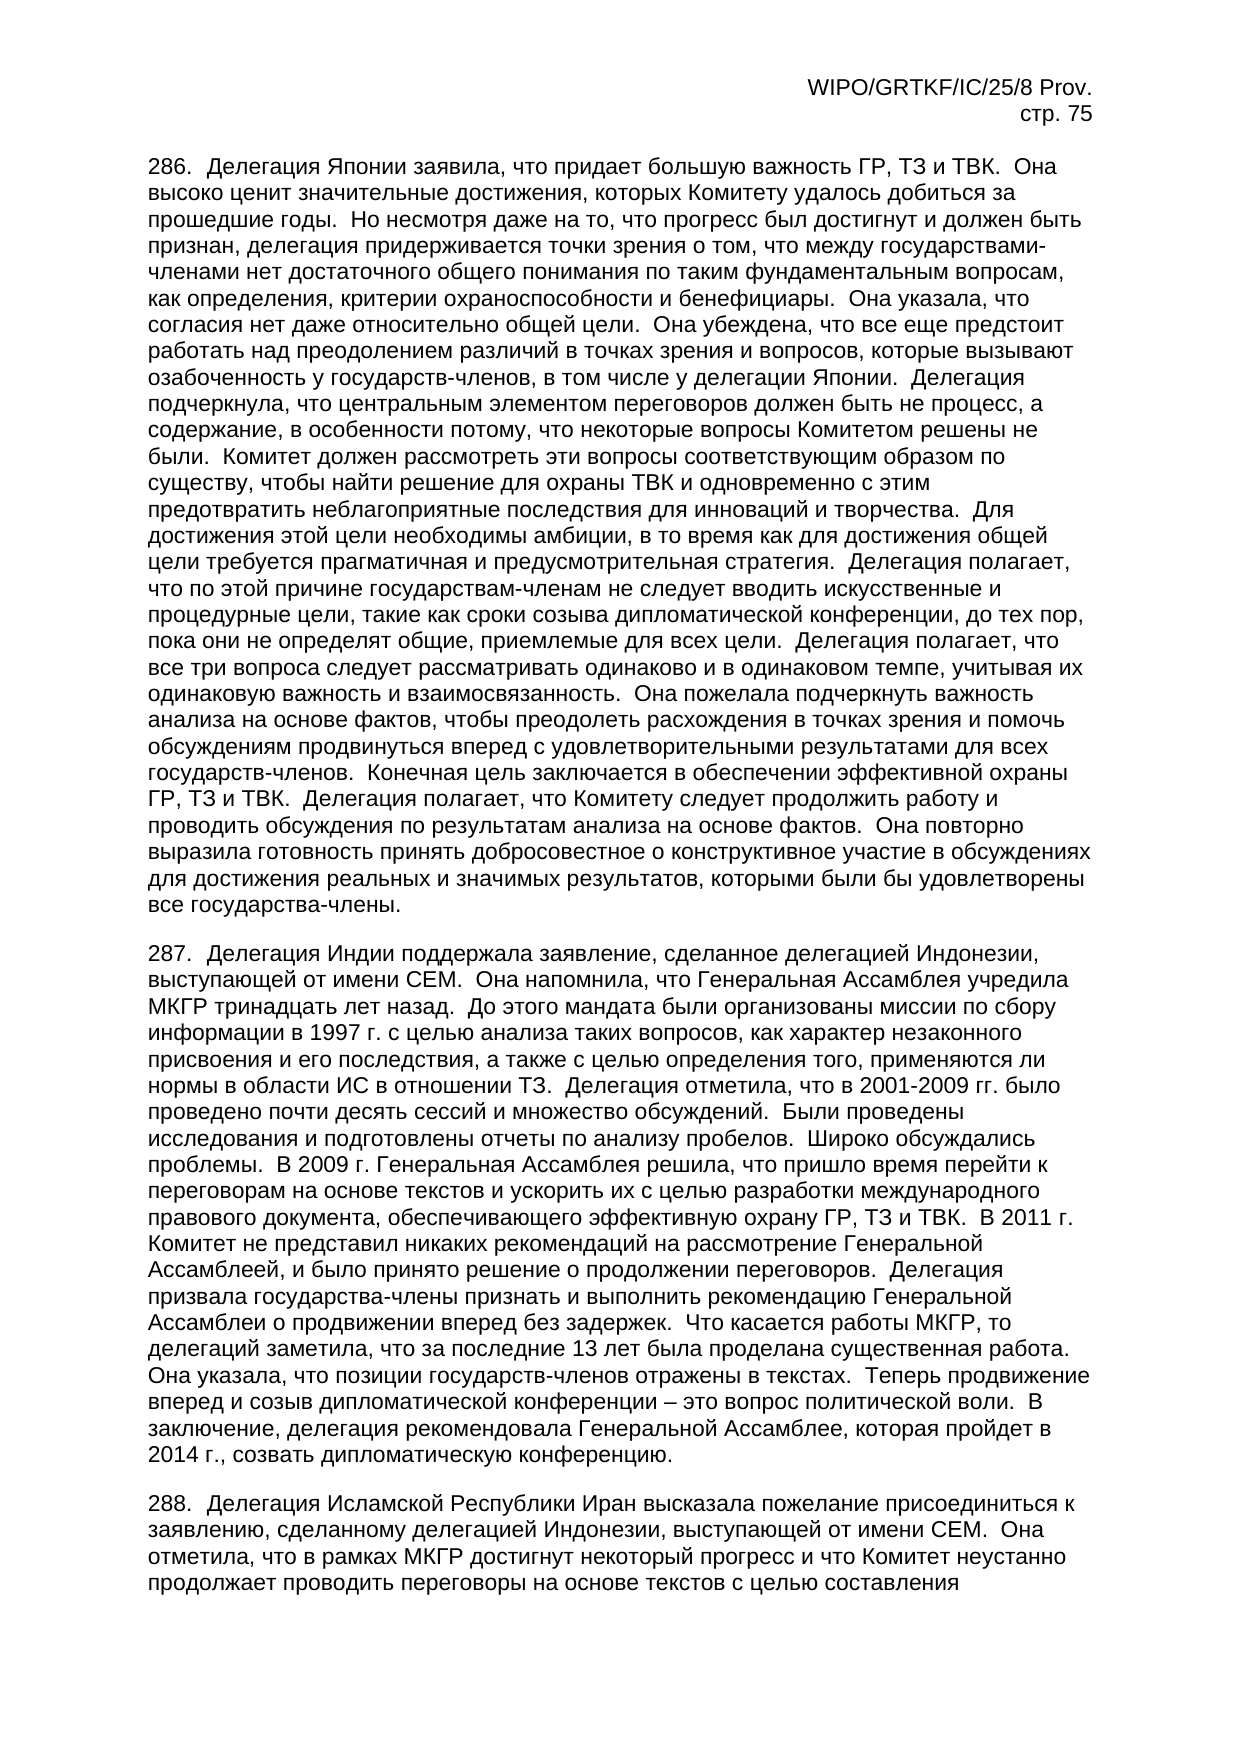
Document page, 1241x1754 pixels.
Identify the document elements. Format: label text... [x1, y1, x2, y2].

text Делегация Индии поддержала заявление, сделанное делегацией Индонезии, выступающей от имени СЕМ. Она напомнила, что Генеральная Ассамблея учредила МКГР тринадцать лет назад. До этого мандата были организованы миссии по сбору информации в 1997 г. с целью анализа таких вопросов, как характер незаконного присвоения и его последствия, а также с целью определения того, применяются ли нормы в области ИС в отношении ТЗ. Делегация отметила, что в 2001-2009 гг. было проведено почти десять сессий и множество обсуждений. Были проведены исследования и подготовлены отчеты по анализу пробелов. Широко обсуждались проблемы. В 2009 г. Генеральная Ассамблея решила, что пришло время перейти к переговорам на основе текстов и ускорить их с целью разработки международного правового документа, обеспечивающего эффективную охрану ГР, ТЗ и ТВК. В 2011 г. Комитет не представил никаких рекомендаций на рассмотрение Генеральной Ассамблеей, и было принято решение о продолжении переговоров. Делегация призвала государства-члены признать и выполнить рекомендацию Генеральной Ассамблеи о продвижении вперед без задержек. Что касается работы МКГР, то делегаций заметила, что за последние 13 лет была проделана существенная работа. Она указала, что позиции государств-членов отражены в текстах. Теперь продвижение вперед и созыв дипломатической конференции – это вопрос политической воли. В заключение, делегация рекомендовала Генеральной Ассамблее, которая пройдет в 2014 г., созвать дипломатическую конференцию. [148, 940, 1093, 1467]
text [148, 1490, 1093, 1596]
text Делегация Японии заявила, что придает большую важность ГР, ТЗ и ТВК. Она высоко ценит значительные достижения, которых Комитету удалось добиться за прошедшие годы. Но несмотря даже на то, что прогресс был достигнут и должен быть признан, делегация придерживается точки зрения о том, что между государствами-членами нет достаточного общего понимания по таким фундаментальным вопросам, как определения, критерии охраноспособности и бенефициары. Она указала, что согласия нет даже относительно общей цели. Она убеждена, что все еще предстоит работать над преодолением различий в точках зрения и вопросов, которые вызывают озабоченность у государств-членов, в том числе у делегации Японии. Делегация подчеркнула, что центральным элементом переговоров должен быть не процесс, а содержание, в особенности потому, что некоторые вопросы Комитетом решены не были. Комитет должен рассмотреть эти вопросы соответствующим образом по существу, чтобы найти решение для охраны ТВК и одновременно с этим предотвратить неблагоприятные последствия для инноваций и творчества. Для достижения этой цели необходимы амбиции, в то время как для достижения общей цели требуется прагматичная и предусмотрительная стратегия. Делегация полагает, что по этой причине государствам-членам не следует вводить искусственные и процедурные цели, такие как сроки созыва дипломатической конференции, до тех пор, пока они не определят общие, приемлемые для всех цели. Делегация полагает, что все три вопроса следует рассматривать одинаково и в одинаковом темпе, учитывая их одинаковую важность и взаимосвязанность. Она пожелала подчеркнуть важность анализа на основе фактов, чтобы преодолеть расхождения в точках зрения и помочь обсуждениям продвинуться вперед с удовлетворительными результатами для всех государств-членов. Конечная цель заключается в обеспечении эффективной охраны ГР, ТЗ и ТВК. Делегация полагает, что Комитету следует продолжить работу и проводить обсуждения по результатам анализа на основе фактов. Она повторно выразила готовность принять добросовестное о конструктивное участие в обсуждениях для достижения реальных и значимых результатов, которыми были бы удовлетворены все государства-члены. [148, 153, 1093, 917]
